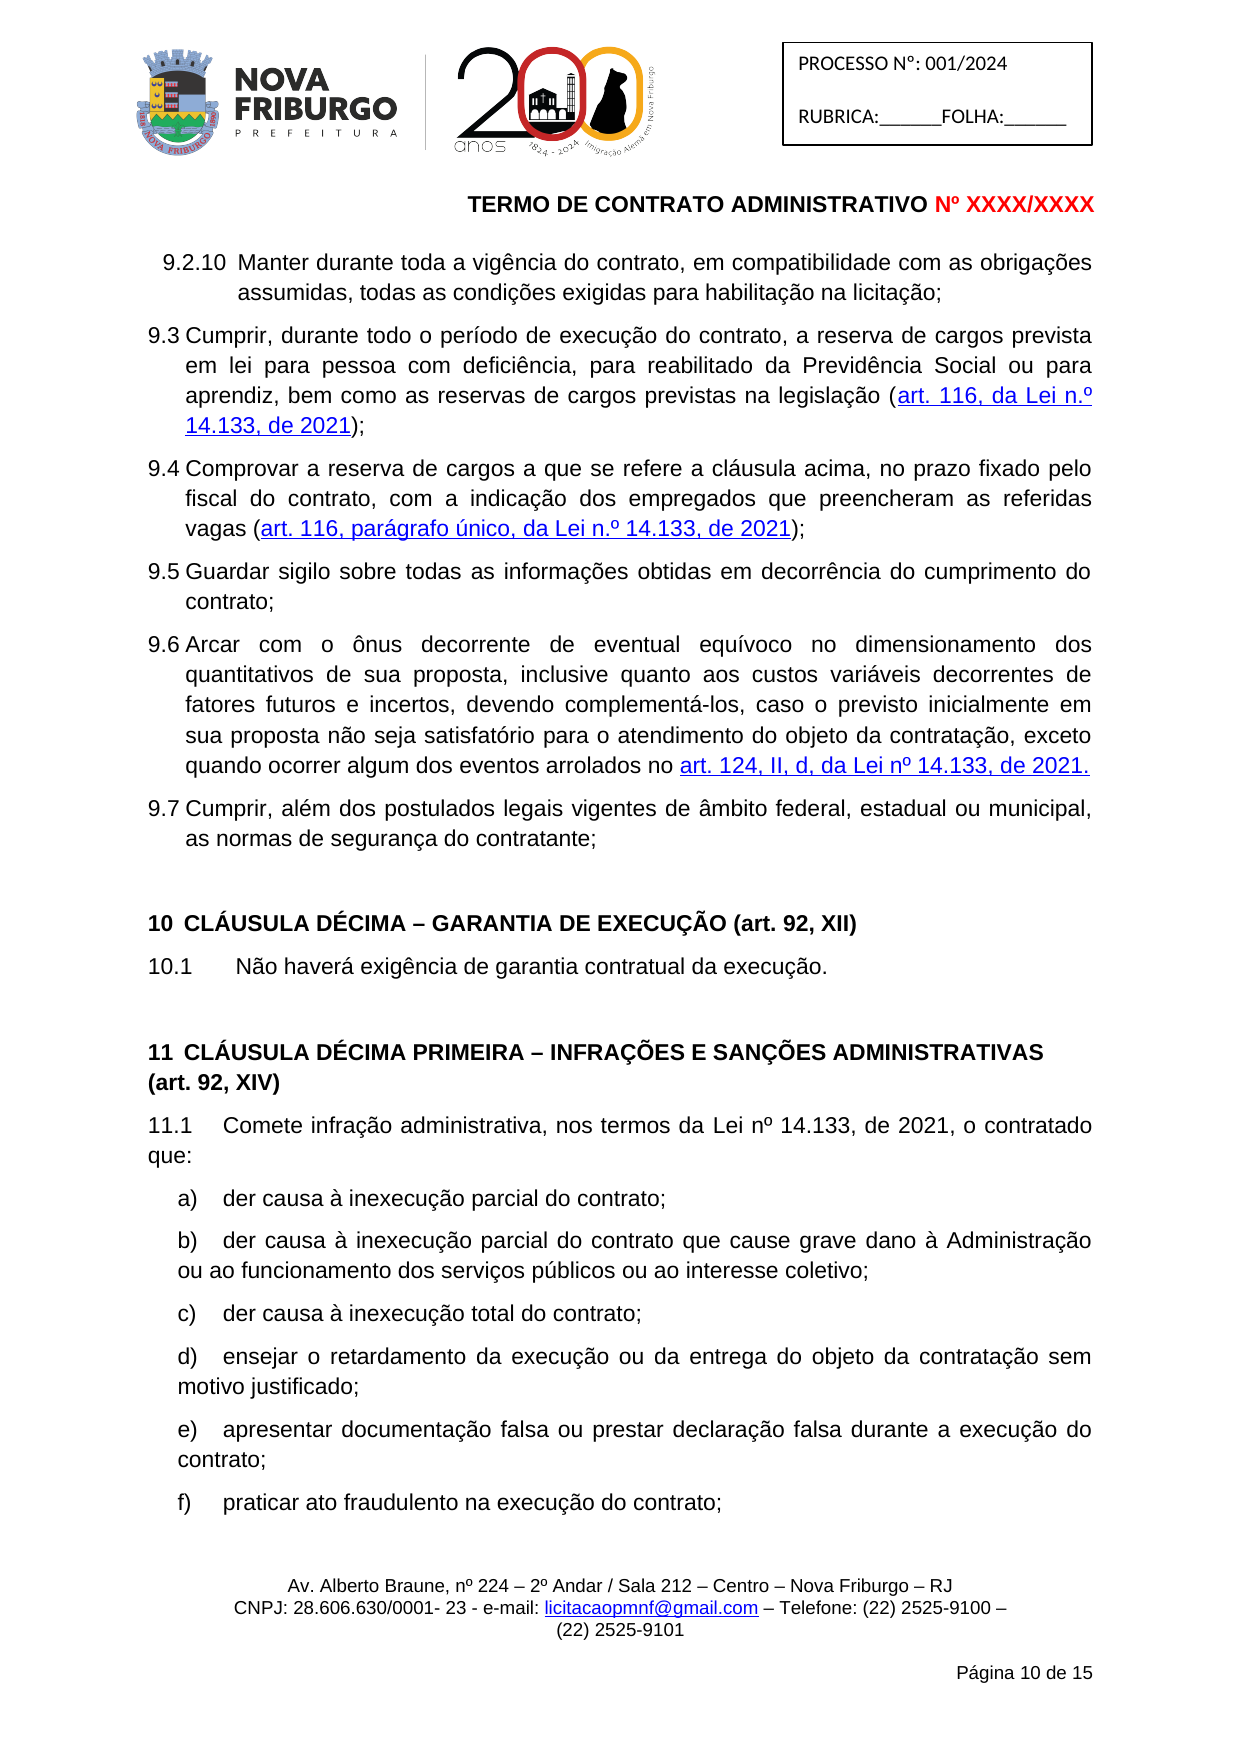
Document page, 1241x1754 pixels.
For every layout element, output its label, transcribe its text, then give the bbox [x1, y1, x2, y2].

list der causa à inexecução total do contrato; [177, 1300, 1092, 1326]
list der causa à inexecução parcial do contrato que cause grave dano à Administração ou ao funcionamento dos serviços públicos ou ao interesse coletivo; [177, 1227, 1092, 1284]
list Manter durante toda a vigência do contrato, em compatibilidade com as obrigações assumidas, todas as condições exigidas para habilitação na licitação; [162, 249, 1092, 305]
list Cumprir, além dos postulados legais vigentes de âmbito federal, estadual ou municipal, as normas de segurança do contratante; [148, 794, 1092, 851]
list apresentar documentação falsa ou prestar declaração falsa durante a execução do contrato; [177, 1416, 1092, 1472]
list Comete infração administrativa, nos termos da Lei nº 14.133, de 2021, o contratado que: [148, 1112, 1092, 1168]
list praticar ato fraudulento na execução do contrato; [177, 1489, 1092, 1515]
list der causa à inexecução parcial do contrato; [177, 1184, 1092, 1211]
list Cumprir, durante todo o período de execução do contrato, a reserva de cargos prevista em lei para pessoa com deficiência, para reabilitado da Previdência Social ou para aprendiz, bem como as reservas de cargos previstas na legislação (art. 116, da Lei n.º 14.133, de 2021); [148, 322, 1092, 439]
list Não haverá exigência de garantia contratual da execução. [148, 953, 1092, 979]
list CLÁUSULA DÉCIMA PRIMEIRA – INFRAÇÕES E SANÇÕES ADMINISTRATIVAS (art. 92, XIV) [148, 1039, 1092, 1095]
list ensejar o retardamento da execução ou da entrega do objeto da contratação sem motivo justificado; [177, 1343, 1092, 1399]
picture [109, 14, 687, 185]
list Arcar com o ônus decorrente de eventual equívoco no dimensionamento dos quantitativos de sua proposta, inclusive quanto aos custos variáveis decorrentes de fatores futuros e incertos, devendo complementá-los, caso o previsto inicialmente em sua proposta não seja satisfatório para o atendimento do objeto da contratação, exceto quando ocorrer algum dos eventos arrolados no art. 124, II, d, da Lei nº 14.133, de 2021. [148, 631, 1092, 778]
list CLÁUSULA DÉCIMA – GARANTIA DE EXECUÇÃO (art. 92, XII) [148, 910, 1092, 937]
list Comprovar a reserva de cargos a que se refere a cláusula acima, no prazo fixado pelo fiscal do contrato, com a indicação dos empregados que preencheram as referidas vagas (art. 116, parágrafo único, da Lei n.º 14.133, de 2021); [148, 455, 1092, 542]
list Guardar sigilo sobre todas as informações obtidas em decorrência do cumprimento do contrato; [148, 558, 1092, 615]
